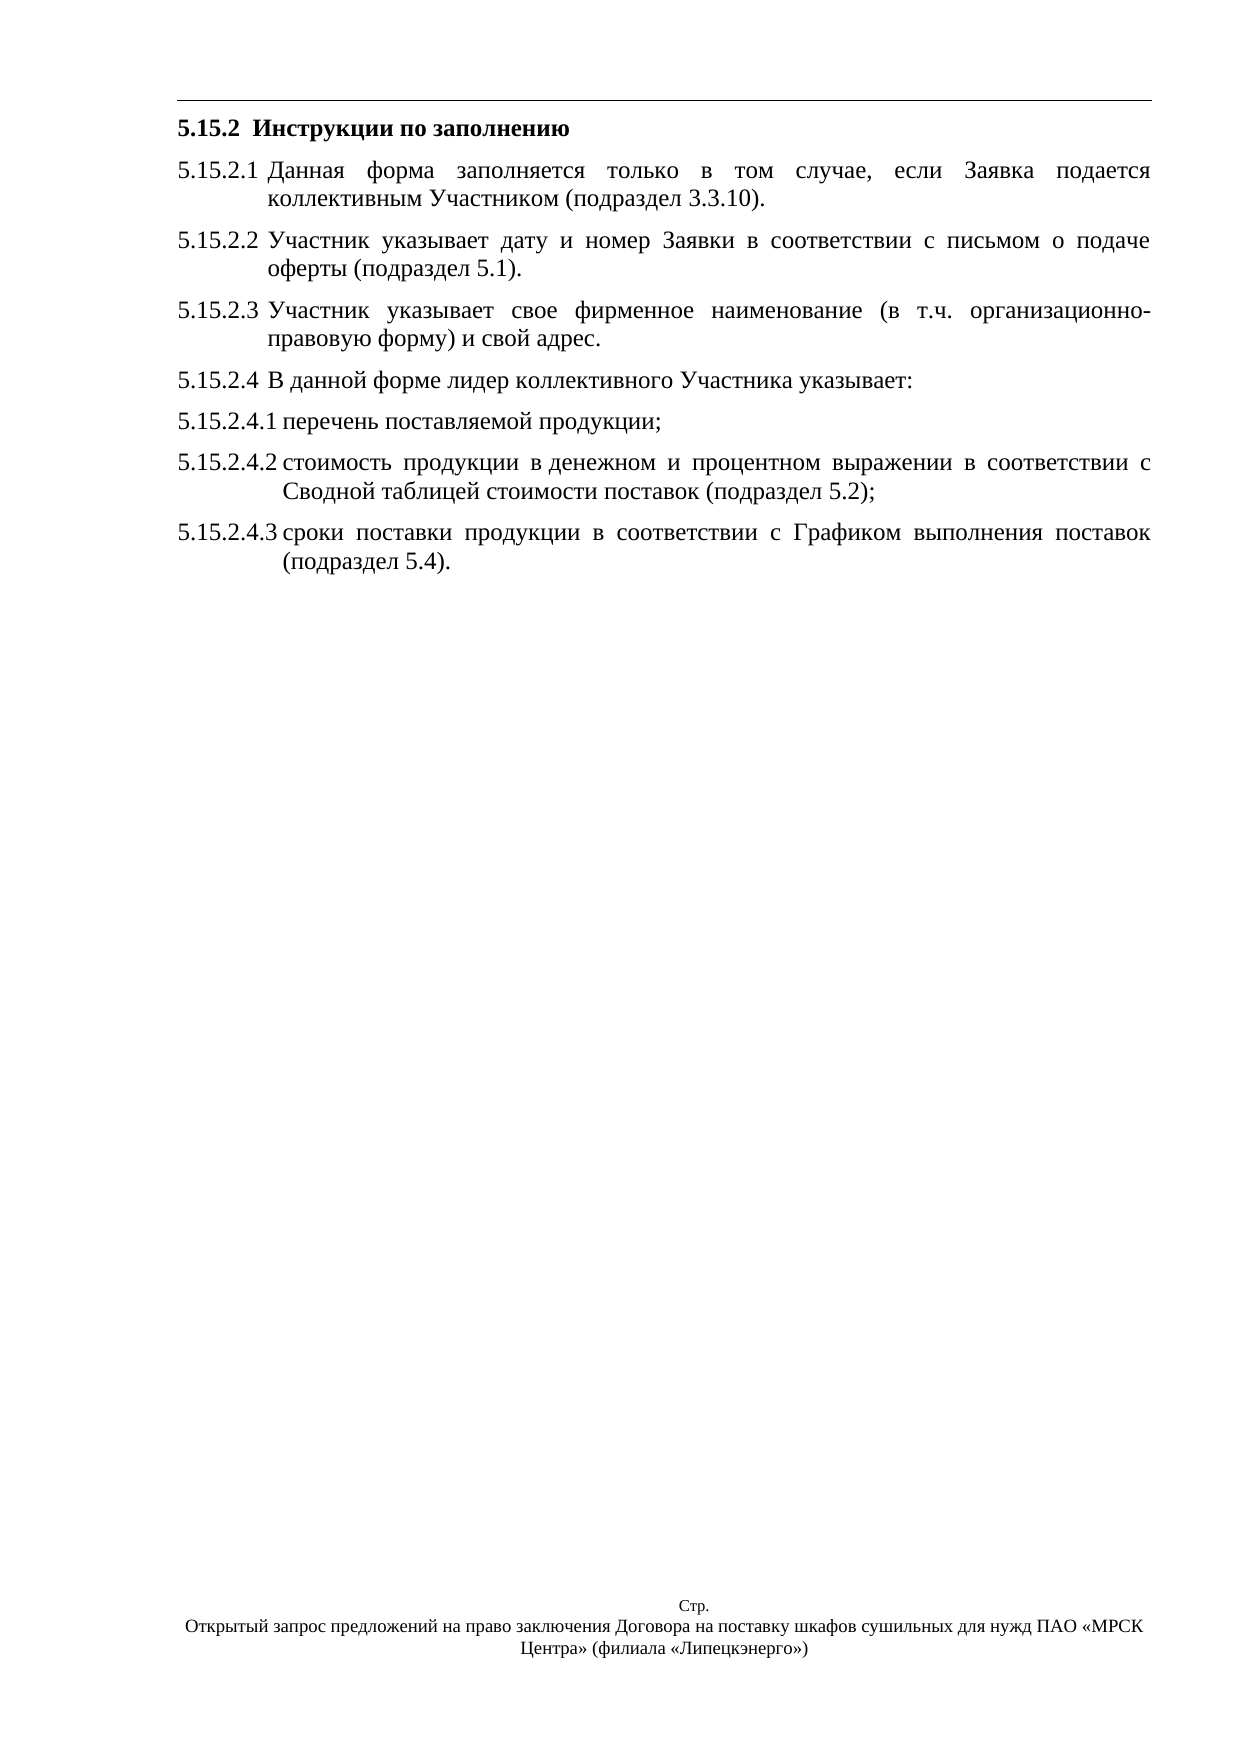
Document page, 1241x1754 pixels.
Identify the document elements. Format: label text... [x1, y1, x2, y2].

list В данной форме лидер коллективного Участника указывает: [177, 365, 1152, 393]
list стоимость продукции в денежном и процентном выражении в соответствии с Сводной таблицей стоимости поставок (подраздел 5.2); [177, 447, 1152, 505]
list сроки поставки продукции в соответствии с Графиком выполнения поставок (подраздел 5.4). [177, 517, 1152, 575]
subtitle Инструкции по заполнению [177, 113, 1152, 142]
list Участник указывает дату и номер Заявки в соответствии с письмом о подаче оферты (подраздел 5.1). [177, 225, 1152, 282]
list перечень поставляемой продукции; [177, 406, 1152, 435]
list Участник указывает свое фирменное наименование (в т.ч. организационно-правовую форму) и свой адрес. [177, 295, 1152, 352]
list Данная форма заполняется только в том случае, если Заявка подается коллективным Участником (подраздел 3.3.10). [177, 155, 1152, 212]
